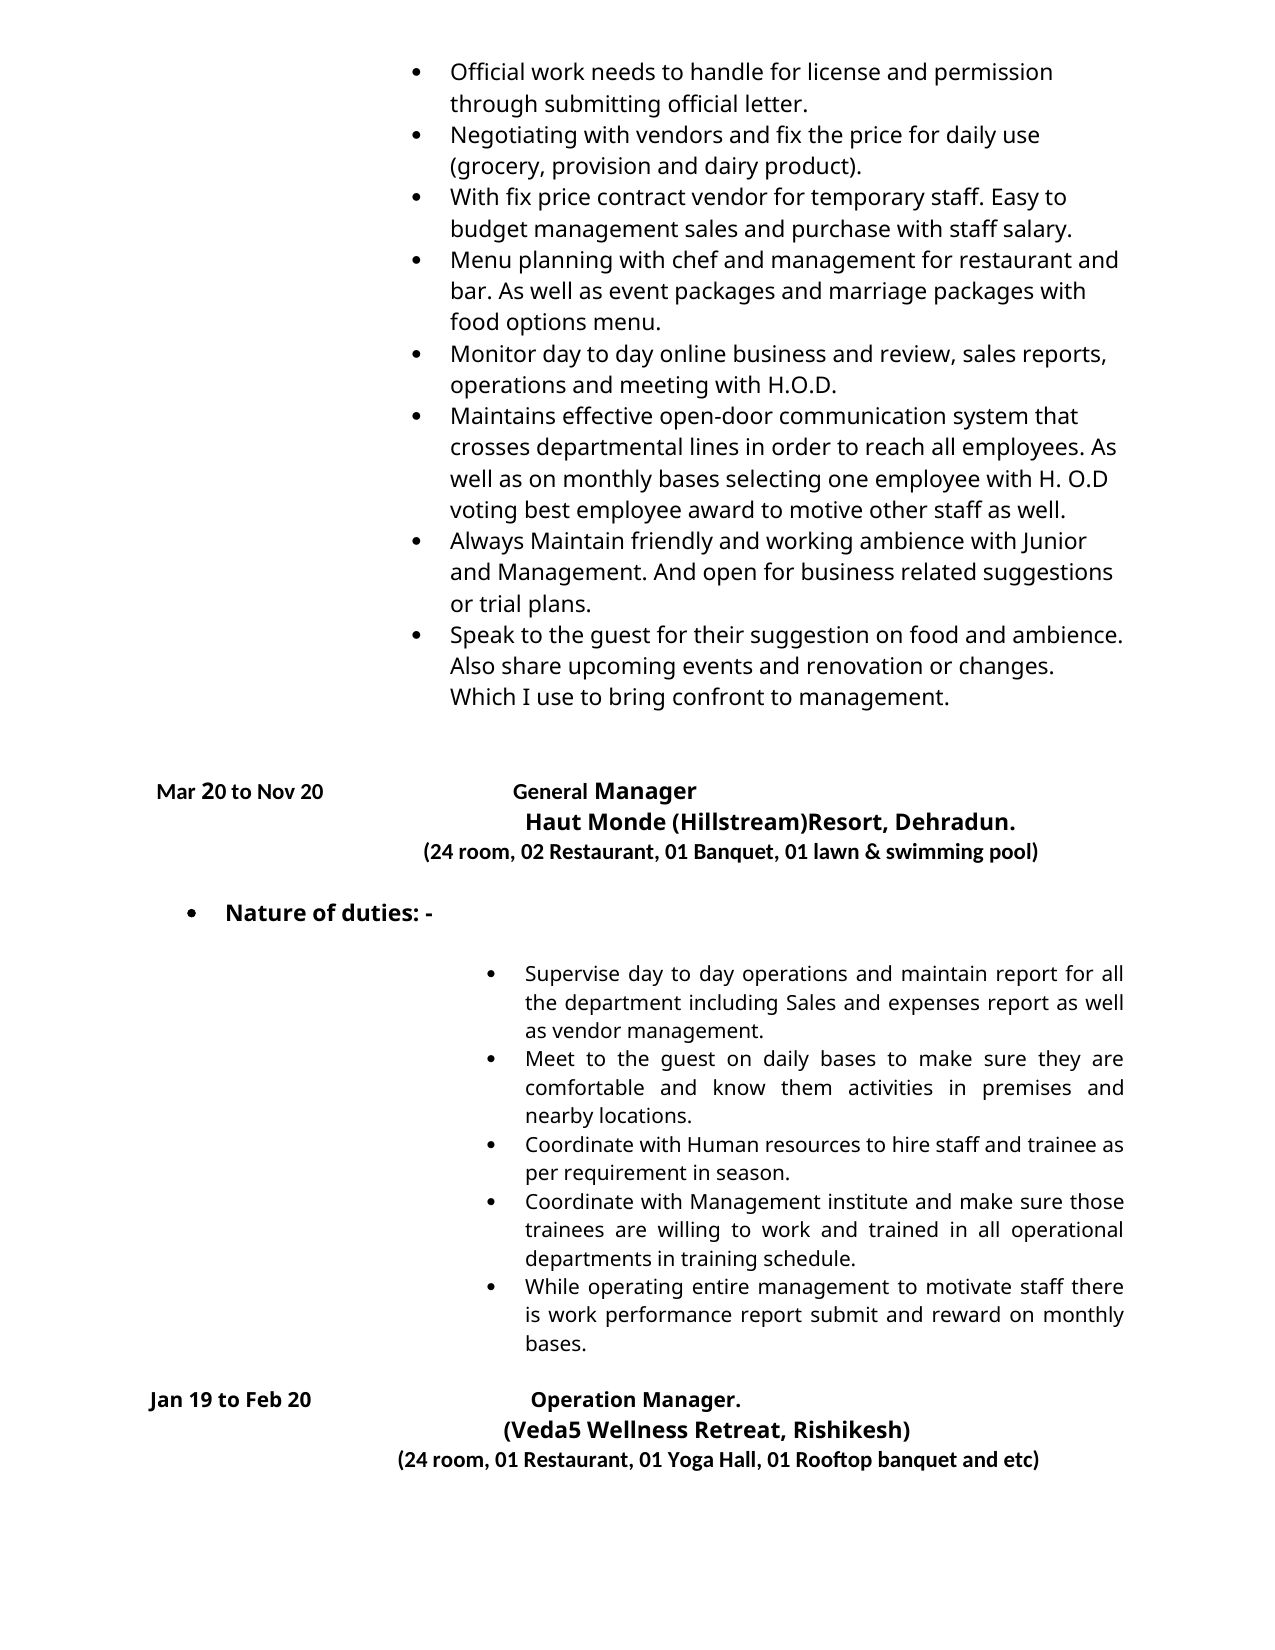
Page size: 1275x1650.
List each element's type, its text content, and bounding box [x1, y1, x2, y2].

text (Veda5 Wellness Retreat, Rishikesh) [150, 1414, 1125, 1445]
text (24 room, 01 Restaurant, 01 Yoga Hall, 01 Rooftop banquet and etc) [150, 1445, 1125, 1473]
text Jan 19 to Feb 20 Operation Manager. [150, 1385, 1125, 1414]
list Supervise day to day operations and maintain report for all the department including Sales and expenses report as well as vendor management. [487, 959, 1125, 1044]
text Haut Monde (Hillstream)Resort, Dehradun. [150, 806, 1125, 837]
list Speak to the guest for their suggestion on food and ambience. Also share upcoming events and renovation or changes. Which I use to bring confront to management. [412, 619, 1125, 712]
list Monitor day to day online business and review, sales reports, operations and meeting with H.O.D. [412, 337, 1125, 400]
list Always Maintain friendly and working ambience with Junior and Management. And open for business related suggestions or trial plans. [412, 525, 1125, 619]
list Menu planning with chef and management for restaurant and bar. As well as event packages and marriage packages with food options menu. [412, 244, 1125, 337]
list Coordinate with Management institute and make sure those trainees are willing to work and trained in all operational departments in training schedule. [487, 1187, 1125, 1272]
list While operating entire management to motivate staff there is work performance report submit and reward on monthly bases. [487, 1272, 1125, 1357]
list Maintains effective open-door communication system that crosses departmental lines in order to reach all employees. As well as on monthly bases selecting one employee with H. O.D voting best employee award to motive other staff as well. [412, 400, 1125, 525]
list Meet to the guest on daily bases to make sure they are comfortable and know them activities in premises and nearby locations. [487, 1044, 1125, 1130]
text Mar 20 to Nov 20 General Manager [150, 775, 1125, 806]
list Official work needs to handle for license and permission through submitting official letter. [412, 56, 1125, 119]
list Nature of duties: - [187, 897, 1125, 928]
list With fix price contract vendor for temporary staff. Easy to budget management sales and purchase with staff salary. [412, 181, 1125, 244]
text (24 room, 02 Restaurant, 01 Banquet, 01 lawn & swimming pool) [150, 837, 1125, 866]
list Negotiating with vendors and fix the price for daily use (grocery, provision and dairy product). [412, 119, 1125, 181]
list Coordinate with Human resources to hire staff and trainee as per requirement in season. [487, 1130, 1125, 1187]
